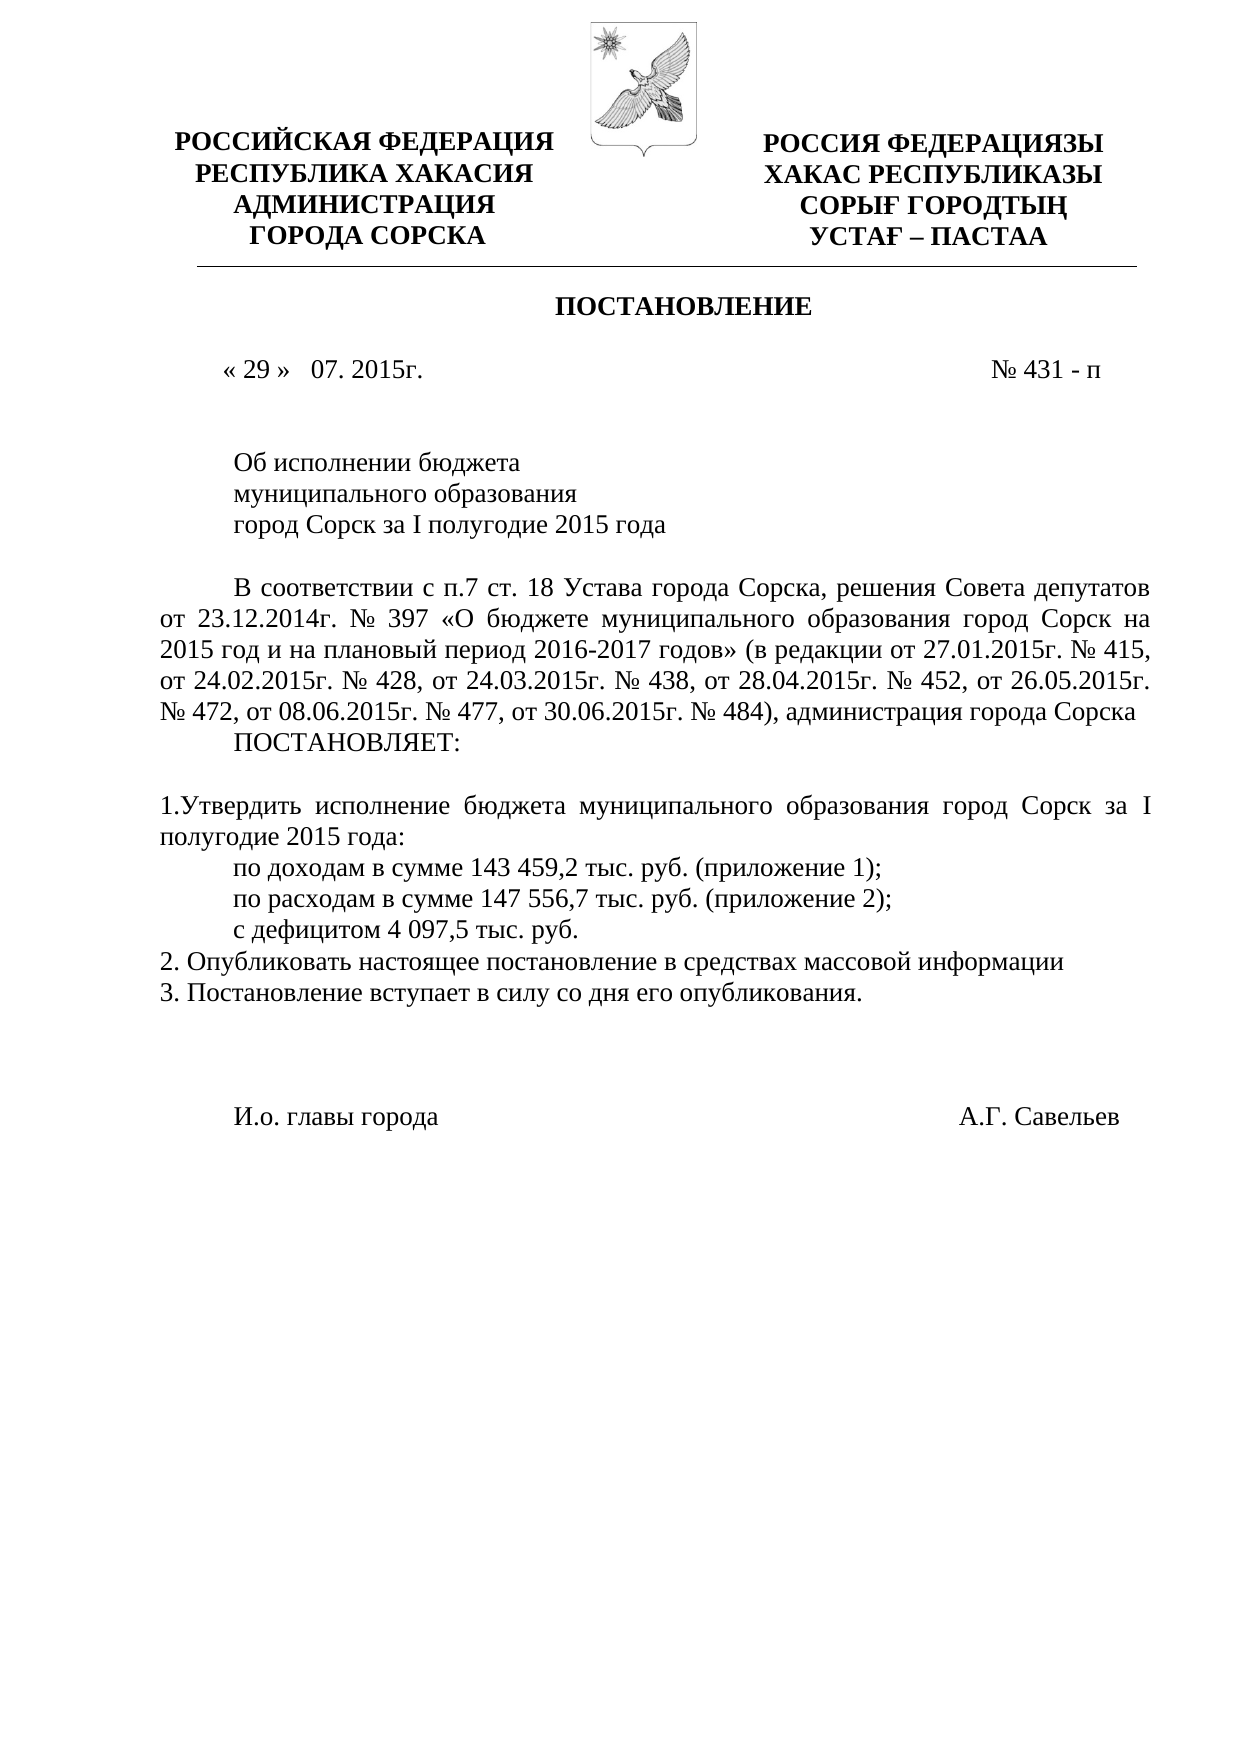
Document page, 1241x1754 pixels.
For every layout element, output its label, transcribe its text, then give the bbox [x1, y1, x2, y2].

text с дефицитом 4 097,5 тыс. руб. [233, 913, 1152, 944]
text город Сорск за I полугодие 2015 года [159, 508, 1152, 540]
text Об исполнении бюджета [159, 446, 1152, 477]
text 1.Утвердить исполнение бюджета муниципального образования город Сорск за I полугодие 2015 года: [159, 789, 1152, 851]
picture [590, 22, 697, 157]
text 2. Опубликовать настоящее постановление в средствах массовой информации [159, 944, 1152, 976]
text « 29 » 07. 2015г. № 431 - п [216, 353, 1152, 384]
text ПОСТАНОВЛЕНИЕ [216, 291, 1152, 322]
text муниципального образования [159, 477, 1152, 508]
text 3. Постановление вступает в силу со дня его опубликования. [159, 976, 1152, 1007]
text И.о. главы города А.Г. Савельев [159, 1100, 1152, 1131]
text по доходам в сумме 143 459,2 тыс. руб. (приложение 1); [233, 851, 1152, 882]
text В соответствии с п.7 ст. 18 Устава города Сорска, решения Совета депутатов от 23.12.2014г. № 397 «О бюджете муниципального образования город Сорск на 2015 год и на плановый период 2016-2017 годов» (в редакции от 27.01.2015г. № 415, от 24.02.2015г. № 428, от 24.03.2015г. № 438, от 28.04.2015г. № 452, от 26.05.2015г. № 472, от 08.06.2015г. № 477, от 30.06.2015г. № 484), администрация города Сорска [159, 571, 1152, 727]
text по расходам в сумме 147 556,7 тыс. руб. (приложение 2); [233, 882, 1152, 913]
text ПОСТАНОВЛЯЕТ: [159, 727, 1152, 758]
